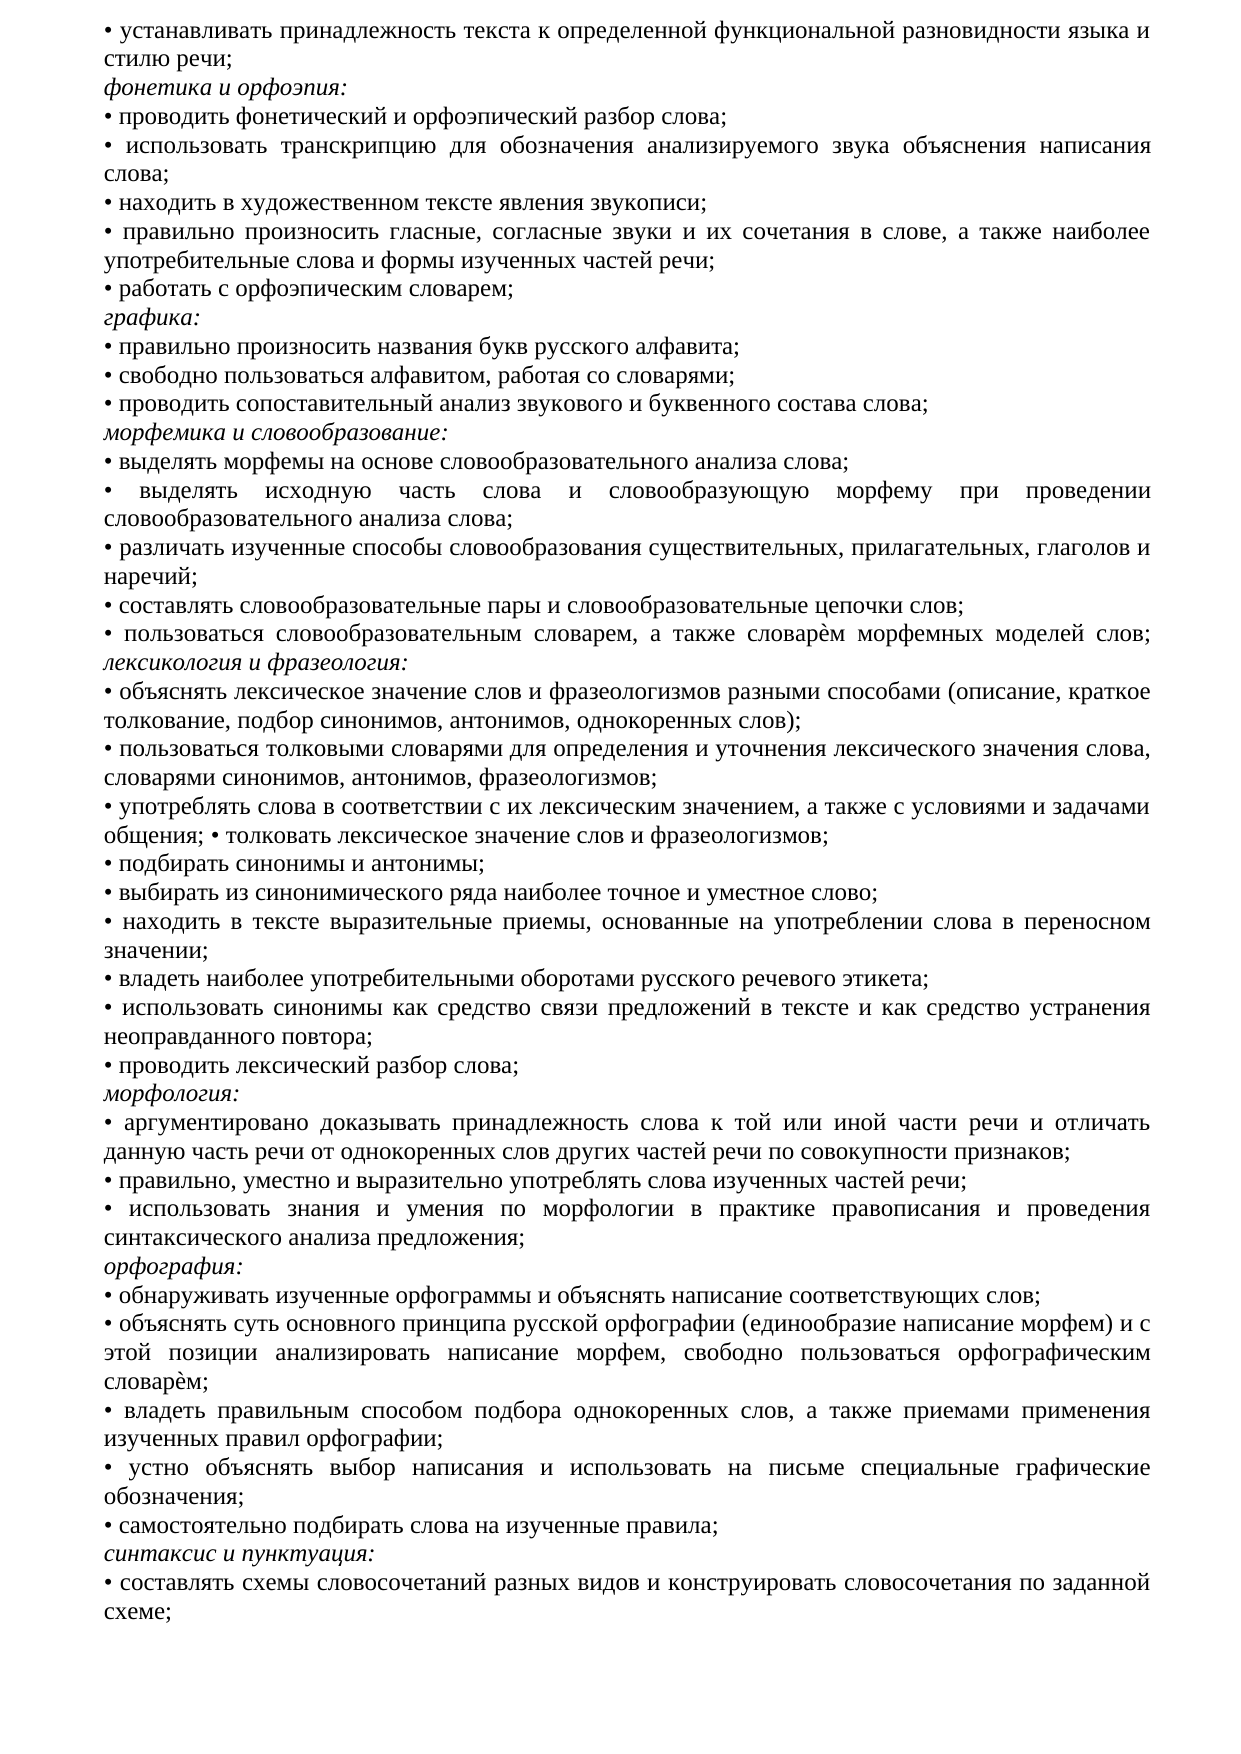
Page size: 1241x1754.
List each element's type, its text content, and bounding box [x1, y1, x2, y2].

text • устанавливать принадлежность текста к определенной функциональной разновидности языка и стилю речи; [103, 15, 1152, 72]
text • проводить лексический разбор слова; [103, 1050, 1152, 1078]
text • находить в тексте выразительные приемы, основанные на употреблении слова в переносном значении; [103, 906, 1152, 963]
text • подбирать синонимы и антонимы; [103, 848, 1152, 877]
text • правильно произносить названия букв русского алфавита; [103, 331, 1152, 360]
text • свободно пользоваться алфавитом, работая со словарями; [103, 360, 1152, 388]
text • выбирать из синонимического ряда наиболее точное и уместное слово; [103, 877, 1152, 906]
text • употреблять слова в соответствии с их лексическим значением, а также с условиями и задачами общения; • толковать лексическое значение слов и фразеологизмов; [103, 791, 1152, 848]
text • владеть правильным способом подбора однокоренных слов, а также приемами применения изученных правил орфографии; [103, 1395, 1152, 1452]
text • работать с орфоэпическим словарем; [103, 273, 1152, 302]
text • выделять морфемы на основе словообразовательного анализа слова; [103, 446, 1152, 475]
text • выделять исходную часть слова и словообразующую морфему при проведении словообразовательного анализа слова; [103, 475, 1152, 532]
text • объяснять лексическое значение слов и фразеологизмов разными способами (описание, краткое толкование, подбор синонимов, антонимов, однокоренных слов); [103, 676, 1152, 733]
text • различать изученные способы словообразования существительных, прилагательных, глаголов и наречий; [103, 532, 1152, 590]
text орфография: [103, 1251, 1152, 1280]
text • устно объяснять выбор написания и использовать на письме специальные графические обозначения; [103, 1452, 1152, 1510]
text • пользоваться толковыми словарями для определения и уточнения лексического значения слова, словарями синонимов, антонимов, фразеологизмов; [103, 733, 1152, 791]
text • пользоваться словообразовательным словарем, а также словарѐм морфемных моделей слов; лексикология и фразеология: [103, 618, 1152, 676]
text • объяснять суть основного принципа русской орфографии (единообразие написание морфем) и с этой позиции анализировать написание морфем, свободно пользоваться орфографическим словарѐм; [103, 1308, 1152, 1395]
text фонетика и орфоэпия: [103, 72, 1152, 101]
text • обнаруживать изученные орфограммы и объяснять написание соответствующих слов; [103, 1280, 1152, 1308]
text • использовать транскрипцию для обозначения анализируемого звука объяснения написания слова; [103, 130, 1152, 187]
text • проводить фонетический и орфоэпический разбор слова; [103, 101, 1152, 130]
text • проводить сопоставительный анализ звукового и буквенного состава слова; [103, 388, 1152, 417]
text морфология: [103, 1078, 1152, 1107]
text синтаксис и пунктуация: [103, 1538, 1152, 1567]
text • находить в художественном тексте явления звукописи; [103, 187, 1152, 216]
text • владеть наиболее употребительными оборотами русского речевого этикета; [103, 963, 1152, 992]
text • аргументировано доказывать принадлежность слова к той или иной части речи и отличать данную часть речи от однокоренных слов других частей речи по совокупности признаков; [103, 1107, 1152, 1165]
text • составлять схемы словосочетаний разных видов и конструировать словосочетания по заданной схеме; [103, 1567, 1152, 1625]
text • использовать знания и умения по морфологии в практике правописания и проведения синтаксического анализа предложения; [103, 1193, 1152, 1251]
text • составлять словообразовательные пары и словообразовательные цепочки слов; [103, 590, 1152, 618]
text графика: [103, 302, 1152, 331]
text • правильно произносить гласные, согласные звуки и их сочетания в слове, а также наиболее употребительные слова и формы изученных частей речи; [103, 216, 1152, 273]
text морфемика и словообразование: [103, 417, 1152, 446]
text • самостоятельно подбирать слова на изученные правила; [103, 1510, 1152, 1538]
text • использовать синонимы как средство связи предложений в тексте и как средство устранения неоправданного повтора; [103, 992, 1152, 1050]
text • правильно, уместно и выразительно употреблять слова изученных частей речи; [103, 1165, 1152, 1193]
